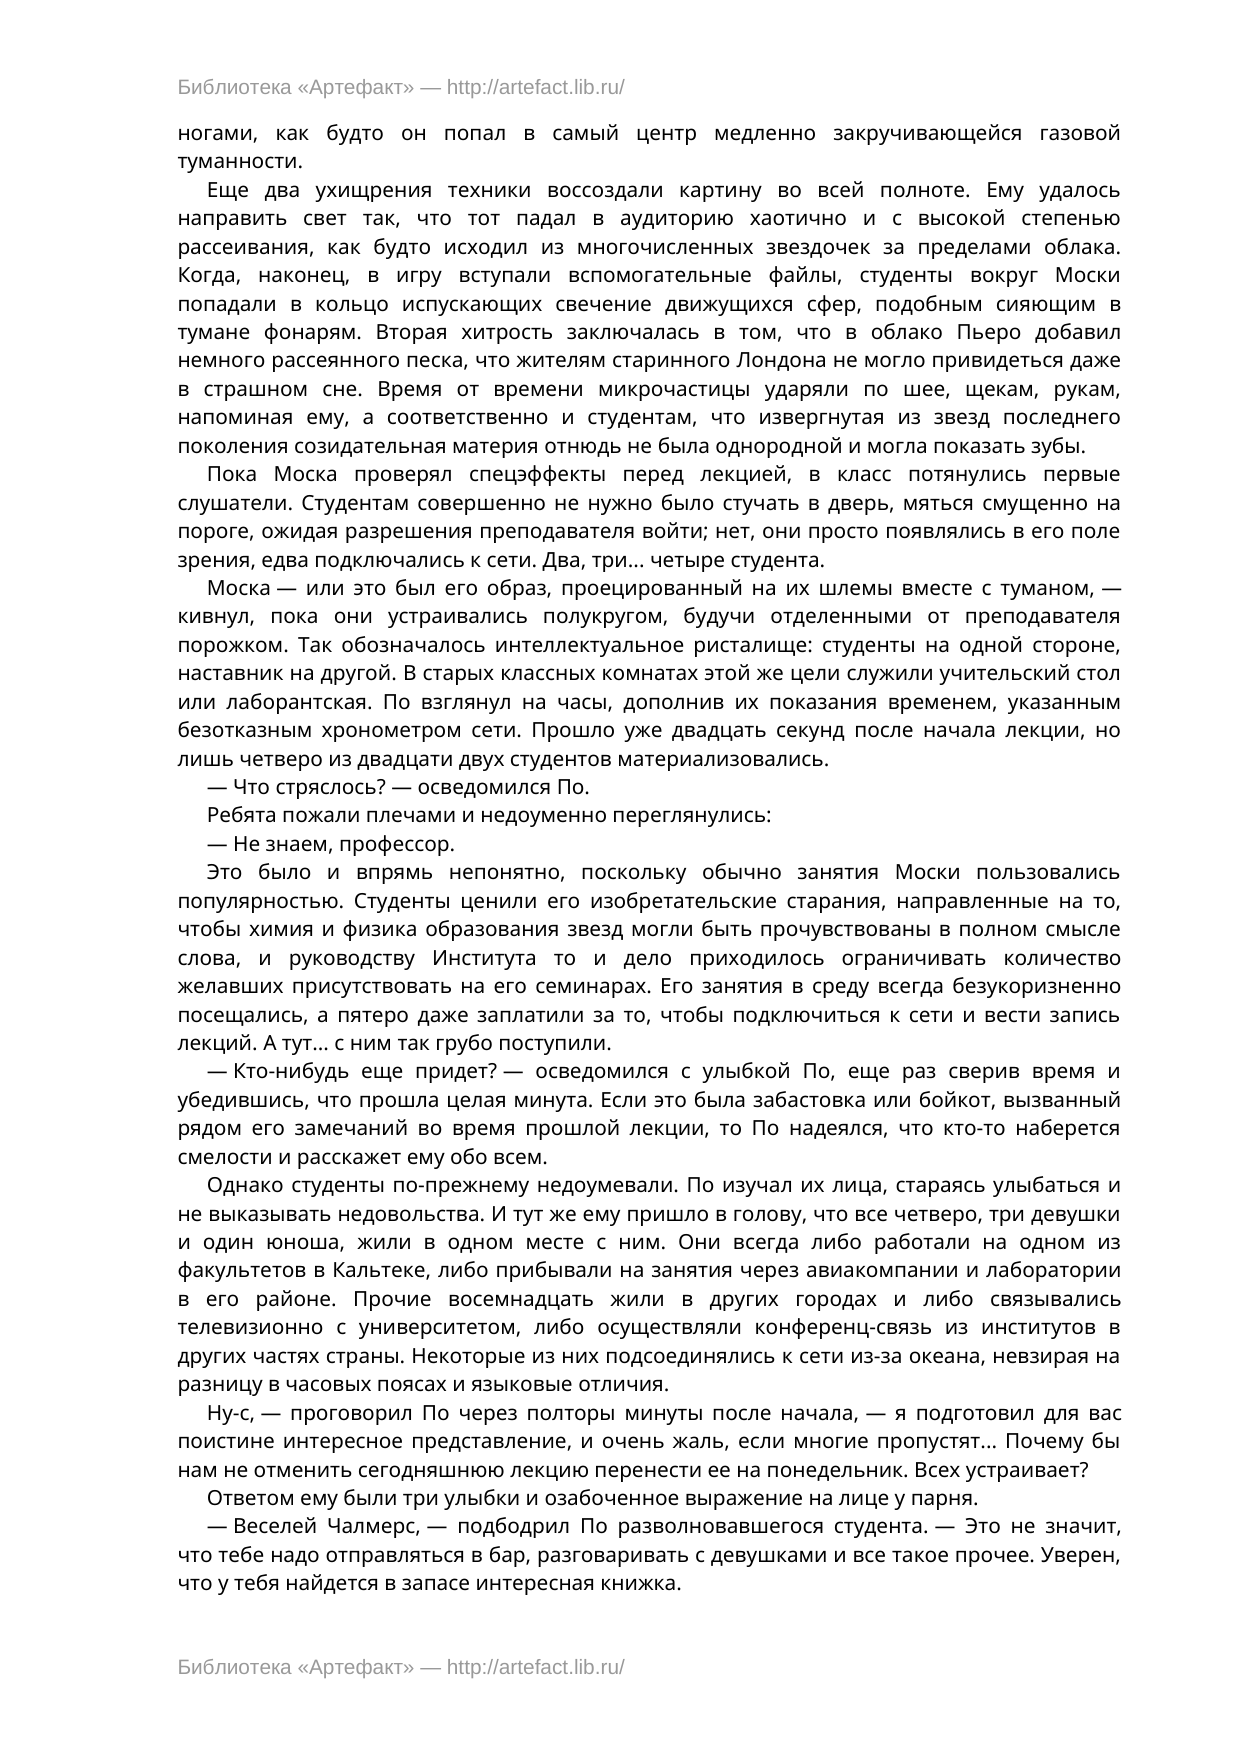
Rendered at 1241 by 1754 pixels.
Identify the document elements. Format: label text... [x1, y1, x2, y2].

text Ну-с, — проговорил По через полторы минуты после начала, — я подготовил для вас поистине интересное представление, и очень жаль, если многие пропустят... Почему бы нам не отменить сегодняшнюю лекцию перенести ее на понедельник. Всех устраивает? [177, 1398, 1122, 1483]
text Еще два ухищрения техники воссоздали картину во всей полноте. Ему удалось направить свет так, что тот падал в аудиторию хаотично и с высокой степенью рассеивания, как будто исходил из многочисленных звездочек за пределами облака. Когда, наконец, в игру вступали вспомогательные файлы, студенты вокруг Моски попадали в кольцо испускающих свечение движущихся сфер, подобным сияющим в тумане фонарям. Вторая хитрость заключалась в том, что в облако Пьеро добавил немного рассеянного песка, что жителям старинного Лондона не могло привидеться даже в страшном сне. Время от времени микрочастицы ударяли по шее, щекам, рукам, напоминая ему, а соответственно и студентам, что извергнутая из звезд последнего поколения созидательная материя отнюдь не была однородной и могла показать зубы. [177, 175, 1122, 459]
text Это было и впрямь непонятно, поскольку обычно занятия Моски пользовались популярностью. Студенты ценили его изобретательские старания, направленные на то, чтобы химия и физика образования звезд могли быть прочувствованы в полном смысле слова, и руководству Института то и дело приходилось ограничивать количество желавших присутствовать на его семинарах. Его занятия в среду всегда безукоризненно посещались, а пятеро даже заплатили за то, чтобы подключиться к сети и вести запись лекций. А тут... с ним так грубо поступили. [177, 857, 1122, 1057]
text Ребята пожали плечами и недоуменно переглянулись: [177, 801, 1122, 829]
text — Что стряслось? — осведомился По. [177, 772, 1122, 801]
text Ответом ему были три улыбки и озабоченное выражение на лице у парня. [177, 1483, 1122, 1512]
text — Веселей Чалмерс, — подбодрил По разволновавшегося студента. — Это не значит, что тебе надо отправляться в бар, разговаривать с девушками и все такое прочее. Уверен, что у тебя найдется в запасе интересная книжка. [177, 1512, 1122, 1597]
text Моска — или это был его образ, проецированный на их шлемы вместе с туманом, — кивнул, пока они устраивались полукругом, будучи отделенными от преподавателя порожком. Так обозначалось интеллектуальное ристалище: студенты на одной стороне, наставник на другой. В старых классных комнатах этой же цели служили учительский стол или лаборантская. По взглянул на часы, дополнив их показания временем, указанным безотказным хронометром сети. Прошло уже двадцать секунд после начала лекции, но лишь четверо из двадцати двух студентов материализовались. [177, 573, 1122, 772]
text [177, 118, 1122, 175]
text — Кто-нибудь еще придет? — осведомился с улыбкой По, еще раз сверив время и убедившись, что прошла целая минута. Если это была забастовка или бойкот, вызванный рядом его замечаний во время прошлой лекции, то По надеялся, что кто-то наберется смелости и расскажет ему обо всем. [177, 1057, 1122, 1170]
text Однако студенты по-прежнему недоумевали. По изучал их лица, стараясь улыбаться и не выказывать недовольства. И тут же ему пришло в голову, что все четверо, три девушки и один юноша, жили в одном месте с ним. Они всегда либо работали на одном из факультетов в Кальтеке, либо прибывали на занятия через авиакомпании и лаборатории в его районе. Прочие восемнадцать жили в других городах и либо связывались телевизионно с университетом, либо осуществляли конференц-связь из институтов в других частях страны. Некоторые из них подсоединялись к сети из-за океана, невзирая на разницу в часовых поясах и языковые отличия. [177, 1170, 1122, 1398]
text — Не знаем, профессор. [177, 829, 1122, 857]
text Пока Моска проверял спецэффекты перед лекцией, в класс потянулись первые слушатели. Студентам совершенно не нужно было стучать в дверь, мяться смущенно на пороге, ожидая разрешения преподавателя войти; нет, они просто появлялись в его поле зрения, едва подключались к сети. Два, три... четыре студента. [177, 459, 1122, 573]
